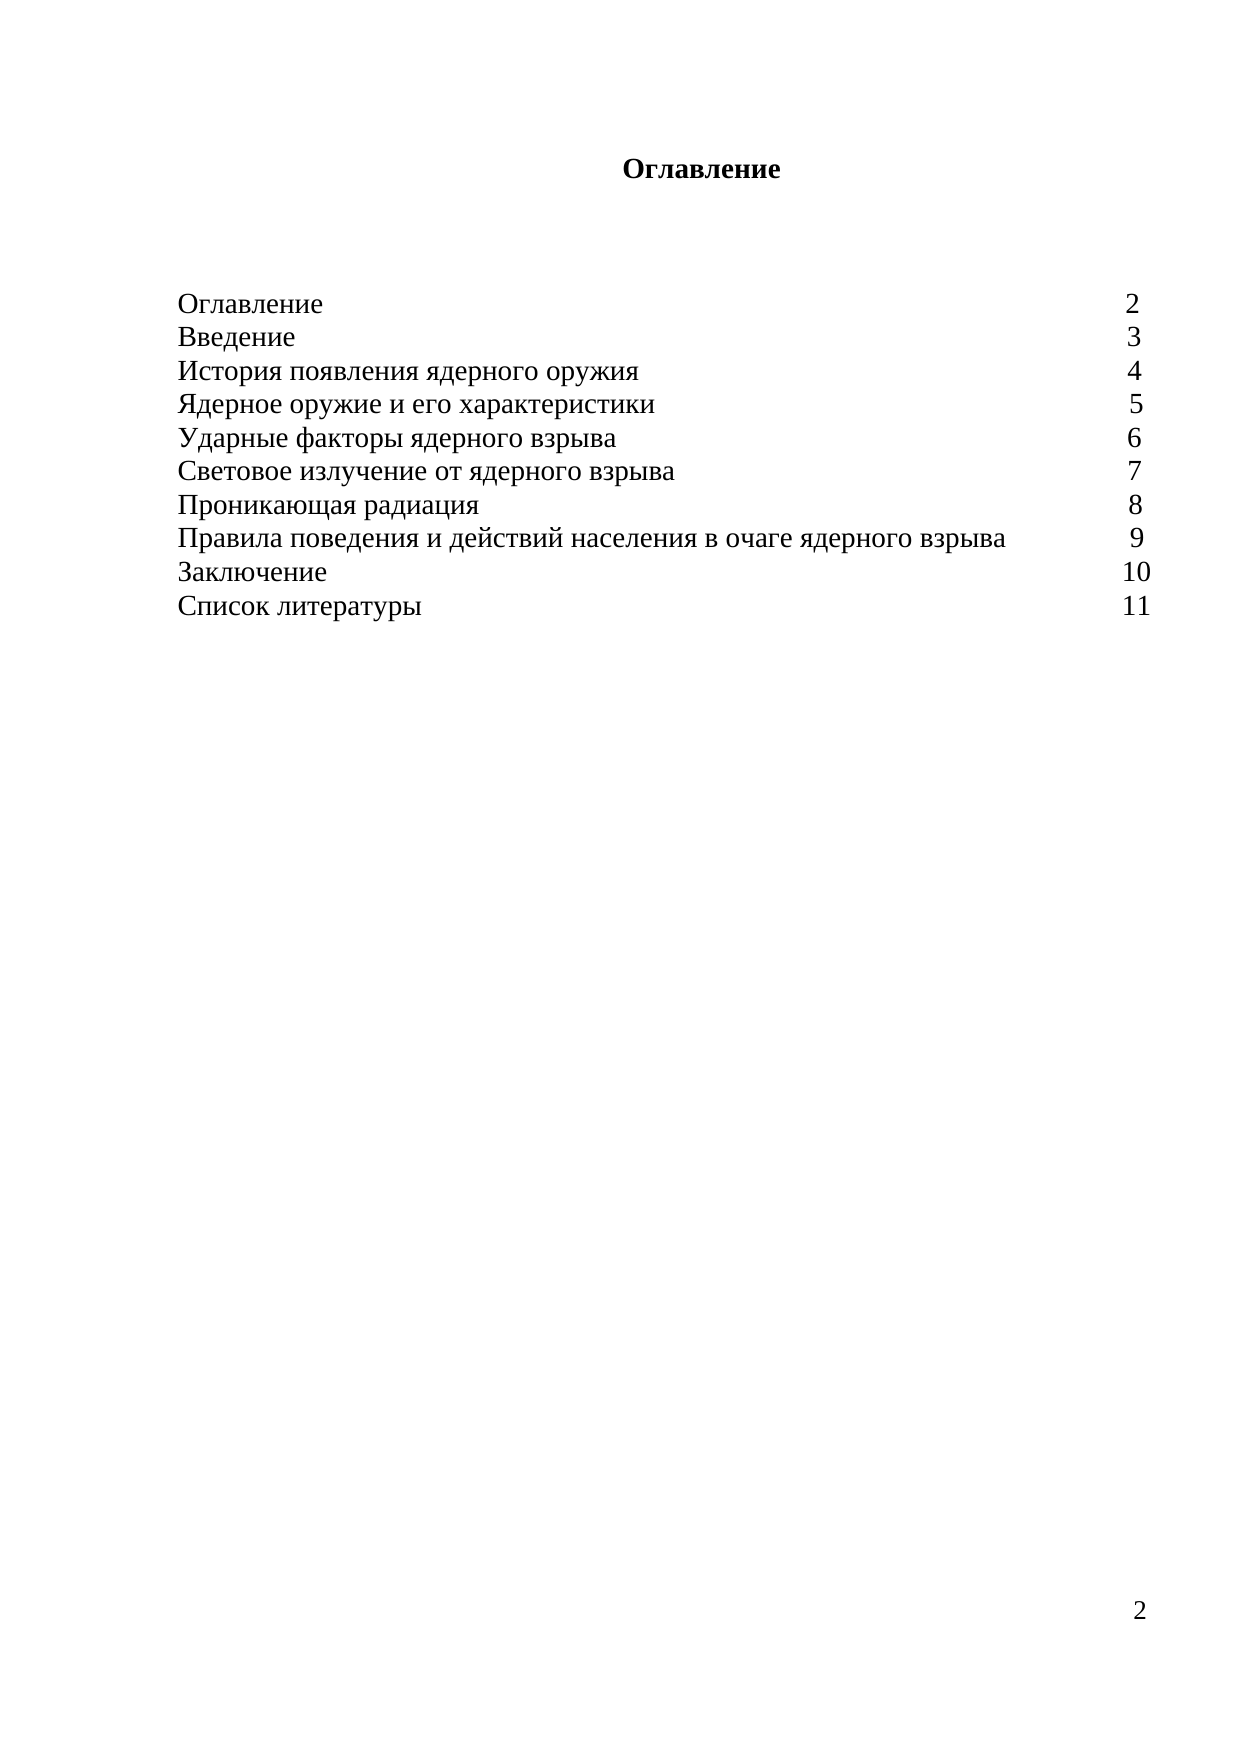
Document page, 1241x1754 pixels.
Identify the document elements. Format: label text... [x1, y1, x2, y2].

text Правила поведения и действий населения в очаге ядерного взрыва 9 [177, 521, 1152, 554]
text Заключение 10 [177, 554, 1152, 588]
text Список литературы 11 [177, 588, 1152, 621]
text Ядерное оружие и его характеристики 5 [177, 386, 1152, 420]
text 2 [177, 1594, 1152, 1625]
text Проникающая радиация 8 [177, 487, 1152, 521]
text Ударные факторы ядерного взрыва 6 [177, 420, 1152, 453]
text Оглавление 2 [177, 286, 1152, 319]
text Световое излучение от ядерного взрыва 7 [177, 453, 1152, 487]
text Оглавление [177, 152, 1152, 185]
text Введение 3 [177, 319, 1152, 353]
text История появления ядерного оружия 4 [177, 353, 1152, 386]
